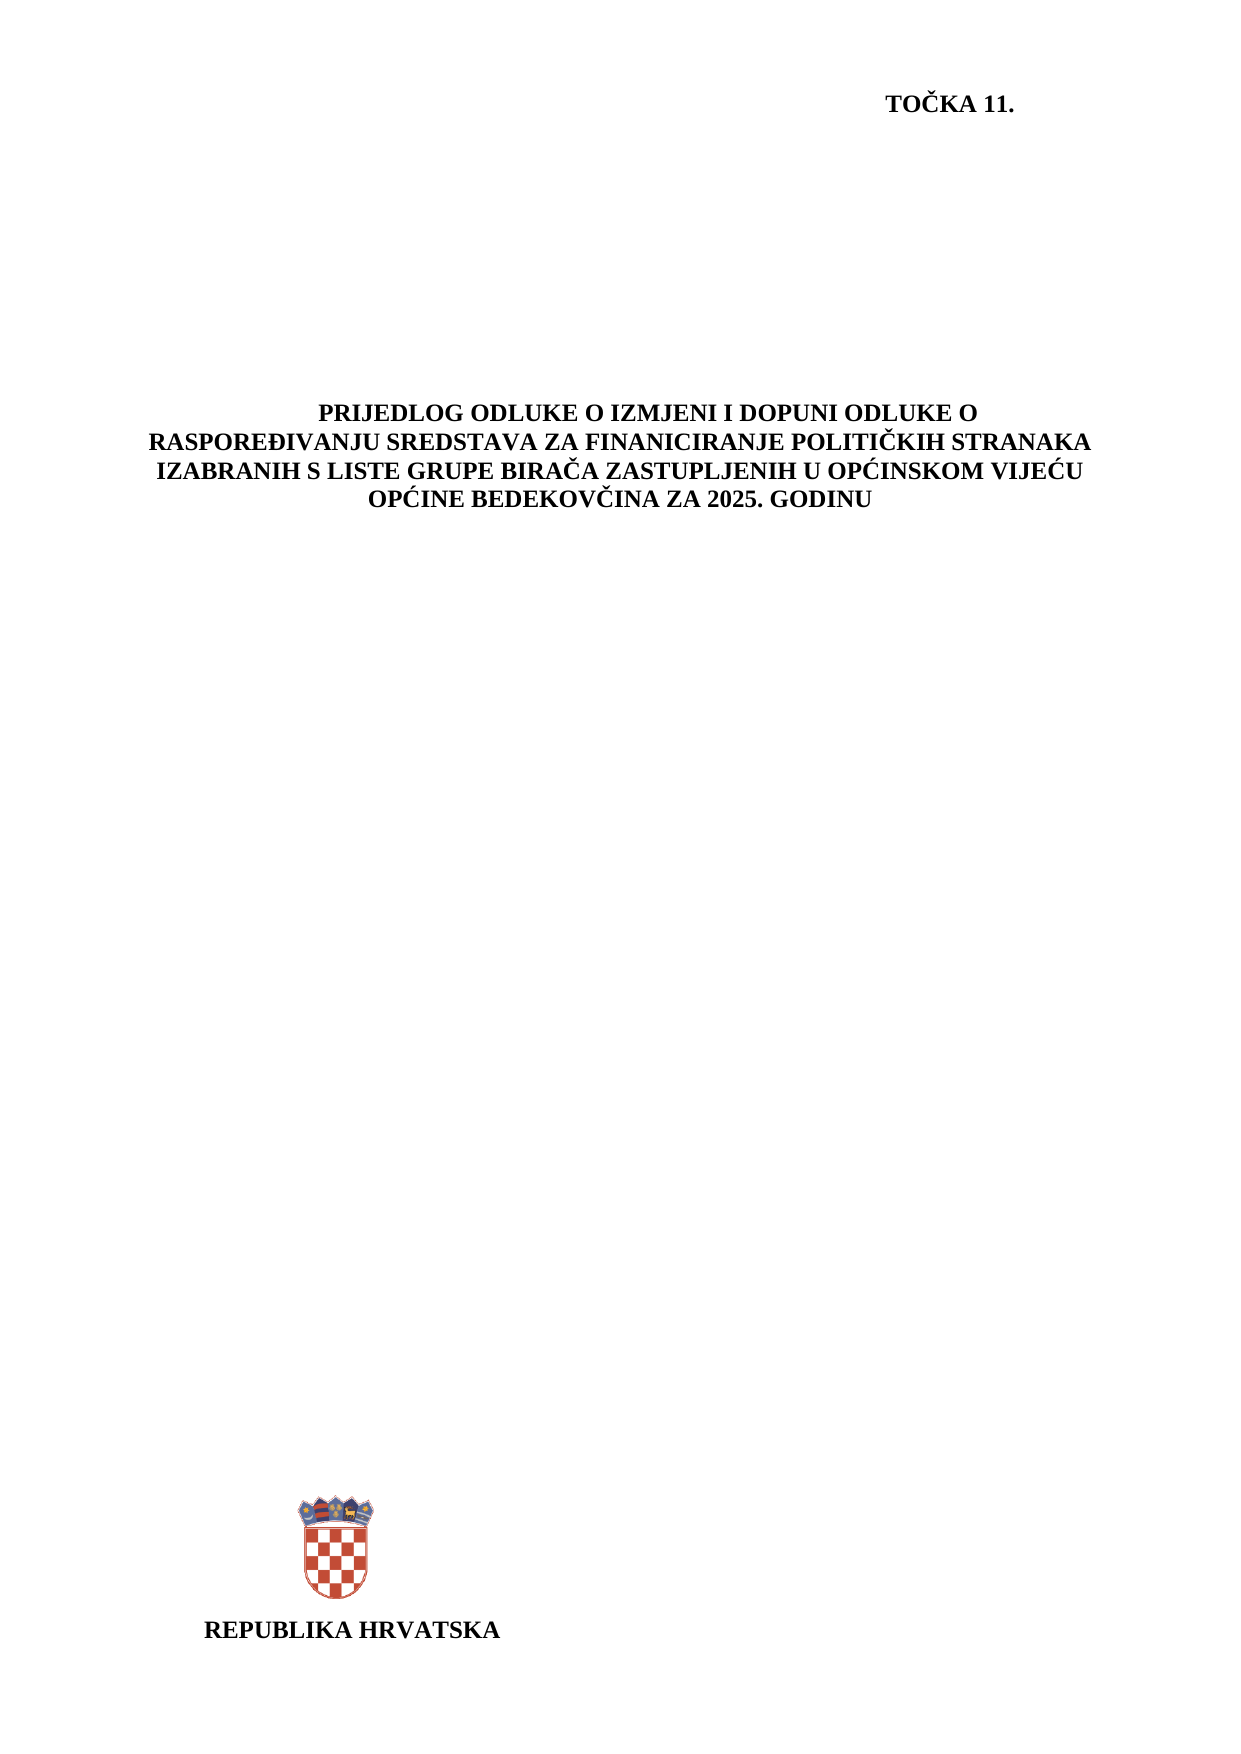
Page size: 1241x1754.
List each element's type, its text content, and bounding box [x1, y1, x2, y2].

text PRIJEDLOG ODLUKE O IZMJENI I DOPUNI ODLUKE O RASPOREĐIVANJU SREDSTAVA ZA FINANICIRANJE POLITIČKIH STRANAKA IZABRANIH S LISTE GRUPE BIRAČA ZASTUPLJENIH U OPĆINSKOM VIJEĆU OPĆINE BEDEKOVČINA ZA 2025. GODINU [148, 398, 1092, 513]
text REPUBLIKA HRVATSKA [148, 1494, 1092, 1643]
text TOČKA 11. [148, 89, 1092, 117]
picture [297, 1495, 374, 1599]
